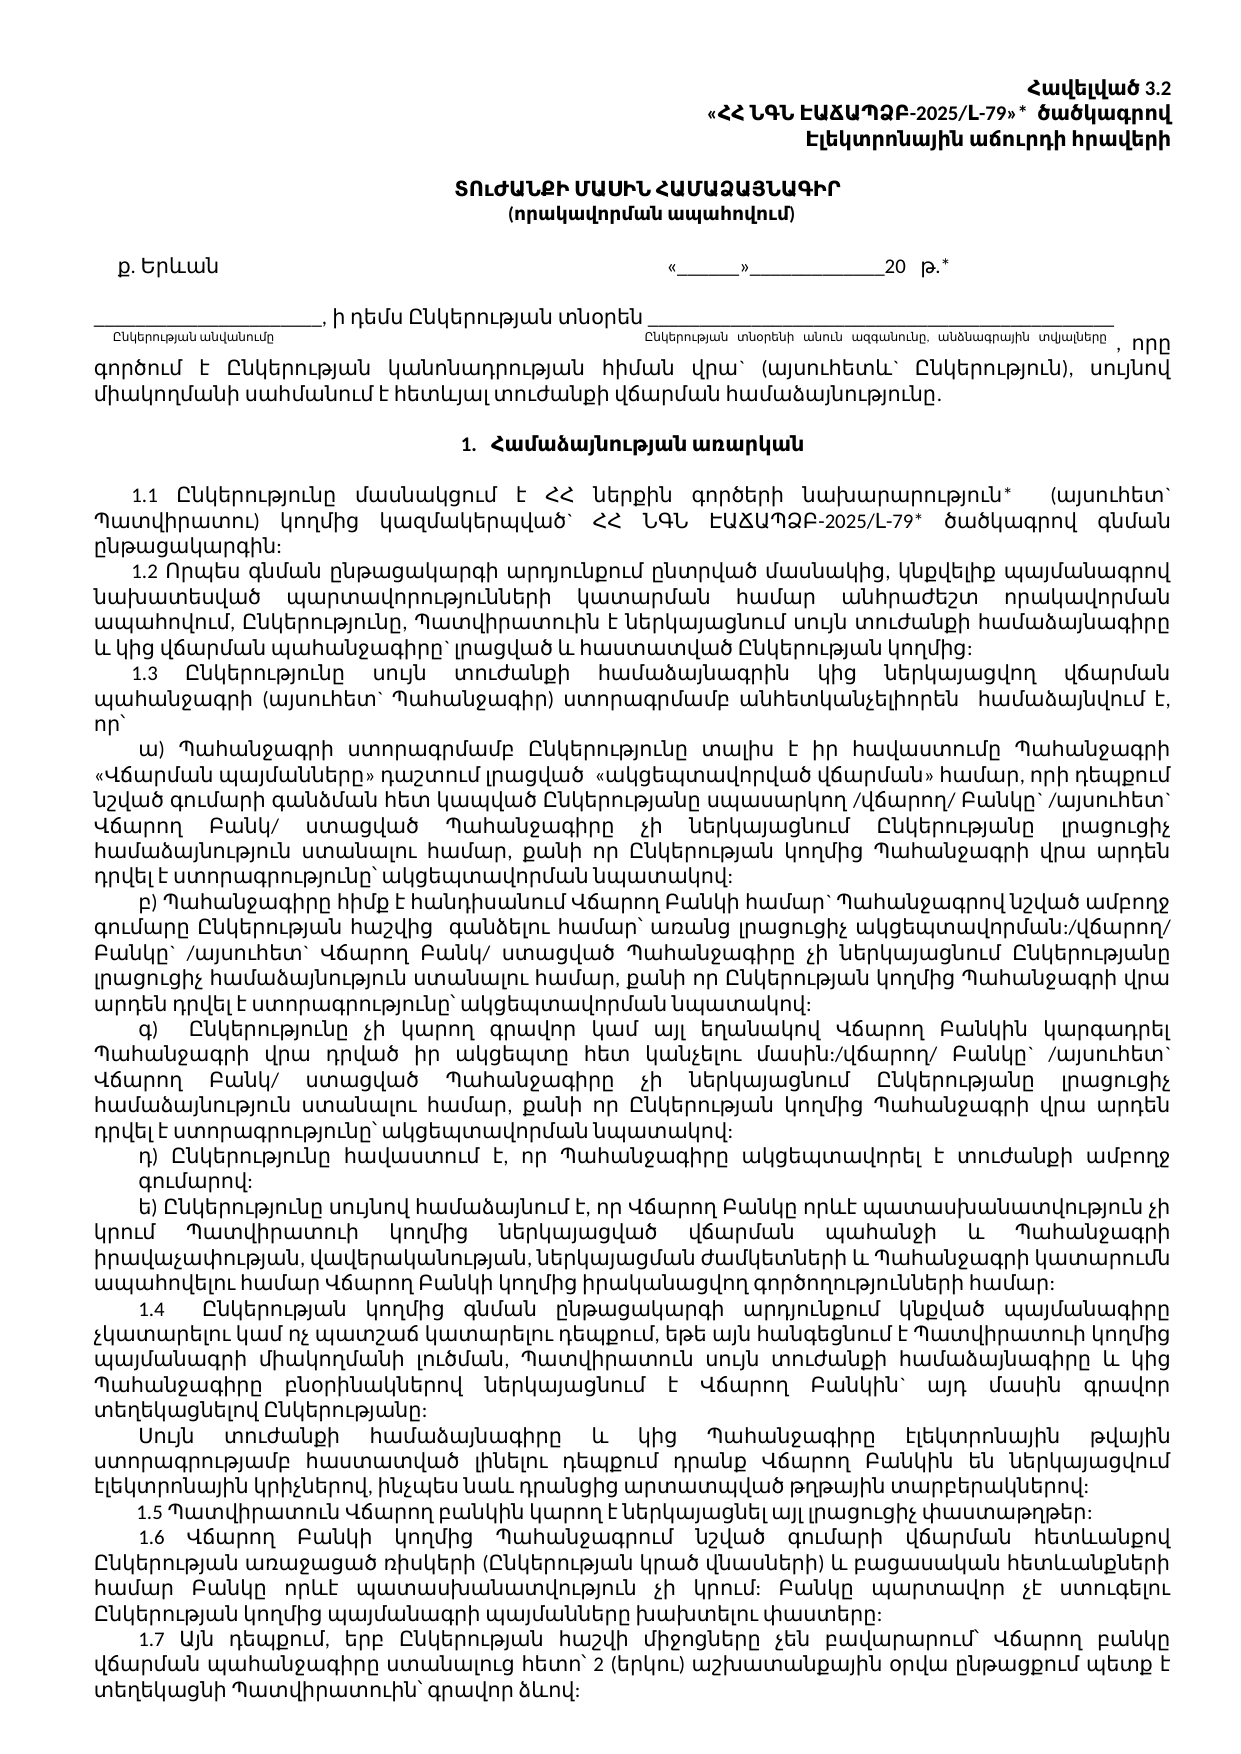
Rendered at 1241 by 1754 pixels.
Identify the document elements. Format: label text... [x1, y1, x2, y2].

text 1.1 Ընկերությունը մասնակցում է ՀՀ ներքին գործերի նախարարություն* (այսուհետ` Պատվիրատու) կողմից կազմակերպված` ՀՀ ՆԳՆ ԷԱՃԱՊՁԲ-2025/Լ-79* ծածկագրով գնման ընթացակարգին: [94, 482, 1171, 559]
text «ՀՀ ՆԳՆ ԷԱՃԱՊՁԲ-2025/Լ-79»* ծածկագրով [94, 100, 1171, 126]
text 1.3 Ընկերությունը սույն տուժանքի համաձայնագրին կից ներկայացվող վճարման պահանջագրի (այսուհետ` Պահանջագիր) ստորագրմամբ անհետկանչելիորեն համաձայնվում է, որ՝ [94, 660, 1171, 737]
text 1.2 Որպես գնման ընթացակարգի արդյունքում ընտրված մասնակից, կնքվելիք պայմանագրով նախատեսված պարտավորությունների կատարման համար անհրաժեշտ որակավորման ապահովում, Ընկերությունը, Պատվիրատուին է ներկայացնում սույն տուժանքի համաձայնագիրը և կից վճարման պահանջագիրը` լրացված և հաստատված Ընկերության կողմից: [94, 559, 1171, 660]
text ՏՈւԺԱՆՔԻ ՄԱՍԻՆ ՀԱՄԱՁԱՅՆԱԳԻՐ [94, 177, 1171, 202]
text 1. Համաձայնության առարկան [94, 432, 1171, 457]
text բ) Պահանջագիրը հիմք է հանդիսանում Վճարող Բանկի համար` Պահանջագրով նշված ամբողջ գումարը Ընկերության հաշվից գանձելու համար՝ առանց լրացուցիչ ակցեպտավորման:/վճարող/ Բանկը` /այսուհետ` Վճարող Բանկ/ ստացված Պահանջագիրը չի ներկայացնում Ընկերությանը լրացուցիչ համաձայնություն ստանալու համար, քանի որ Ընկերության կողմից Պահանջագրի վրա արդեն դրվել է ստորագրությունը՝ ակցեպտավորման նպատակով: [94, 889, 1171, 1016]
text ք. Երևան «______»_____________20 թ.* [94, 254, 1171, 279]
text Հավելված 3.2 [94, 75, 1171, 100]
text գ) Ընկերությունը չի կարող գրավոր կամ այլ եղանակով Վճարող Բանկին կարգադրել Պահանջագրի վրա դրված իր ակցեպտը հետ կանչելու մասին:/վճարող/ Բանկը` /այսուհետ` Վճարող Բանկ/ ստացված Պահանջագիրը չի ներկայացնում Ընկերությանը լրացուցիչ համաձայնություն ստանալու համար, քանի որ Ընկերության կողմից Պահանջագրի վրա արդեն դրվել է ստորագրությունը՝ ակցեպտավորման նպատակով: [94, 1016, 1171, 1143]
text 1.5 Պատվիրատուն Վճարող բանկին կարող է ներկայացնել այլ լրացուցիչ փաստաթղթեր: [94, 1499, 1171, 1524]
text Սույն տուժանքի համաձայնագիրը և կից Պահանջագիրը էլեկտրոնային թվային ստորագրությամբ հաստատված լինելու դեպքում դրանք Վճարող Բանկին են ներկայացվում էլեկտրոնային կրիչներով, ինչպես նաև դրանցից արտատպված թղթային տարբերակներով: [94, 1423, 1171, 1499]
text ա) Պահանջագրի ստորագրմամբ Ընկերությունը տալիս է իր հավաստումը Պահանջագրի «Վճարման պայմանները» դաշտում լրացված «ակցեպտավորված վճարման» համար, որի դեպքում նշված գումարի գանձման հետ կապված Ընկերությանը սպասարկող /վճարող/ Բանկը` /այսուհետ` Վճարող Բանկ/ ստացված Պահանջագիրը չի ներկայացնում Ընկերությանը լրացուցիչ համաձայնություն ստանալու համար, քանի որ Ընկերության կողմից Պահանջագրի վրա արդեն դրվել է ստորագրությունը՝ ակցեպտավորման նպատակով: [94, 737, 1171, 889]
text ______________________, ի դեմս Ընկերության տնօրեն _____________________________________________ [94, 304, 1171, 330]
text 1.4 Ընկերության կողմից գնման ընթացակարգի արդյունքում կնքված պայմանագիրը չկատարելու կամ ոչ պատշաճ կատարելու դեպքում, եթե այն հանգեցնում է Պատվիրատուի կողմից պայմանագրի միակողմանի լուծման, Պատվիրատուն սույն տուժանքի համաձայնագիրը և կից Պահանջագիրը բնօրինակներով ներկայացնում է Վճարող Բանկին` այդ մասին գրավոր տեղեկացնելով Ընկերությանը: [94, 1296, 1171, 1423]
text 1.6 Վճարող Բանկի կողմից Պահանջագրում նշված գումարի վճարման հետևանքով Ընկերության առաջացած ռիսկերի (Ընկերության կրած վնասների) և բացասական հետևանքների համար Բանկը որևէ պատասխանատվություն չի կրում: Բանկը պարտավոր չէ ստուգելու Ընկերության կողմից պայմանագրի պայմանները խախտելու փաստերը: [94, 1524, 1171, 1626]
text Ընկերության անվանումը Ընկերության տնօրենի անուն ազգանունը, անձնագրային տվյալները , որը գործում է Ընկերության կանոնադրության հիման վրա` (այսուհետև` Ընկերություն), սույնով միակողմանի սահմանում է հետևյալ տուժանքի վճարման համաձայնությունը. [94, 330, 1171, 406]
text ե) Ընկերությունը սույնով համաձայնում է, որ Վճարող Բանկը որևէ պատասխանատվություն չի կրում Պատվիրատուի կողմից ներկայացված վճարման պահանջի և Պահանջագրի իրավաչափության, վավերականության, ներկայացման ժամկետների և Պահանջագրի կատարումն ապահովելու համար Վճարող Բանկի կողմից իրականացվող գործողությունների համար: [94, 1194, 1171, 1296]
text Էլեկտրոնային աճուրդի հրավերի [94, 126, 1171, 151]
text դ) Ընկերությունը հավաստում է, որ Պահանջագիրը ակցեպտավորել է տուժանքի ամբողջ գումարով: [138, 1143, 1171, 1194]
text (որակավորման ապահովում) [94, 202, 1171, 225]
text 1.7 Այն դեպքում, երբ Ընկերության հաշվի միջոցները չեն բավարարում՝ Վճարող բանկը վճարման պահանջագիրը ստանալուց հետո՝ 2 (երկու) աշխատանքային օրվա ընթացքում պետք է տեղեկացնի Պատվիրատուին՝ գրավոր ձևով: [94, 1626, 1171, 1702]
